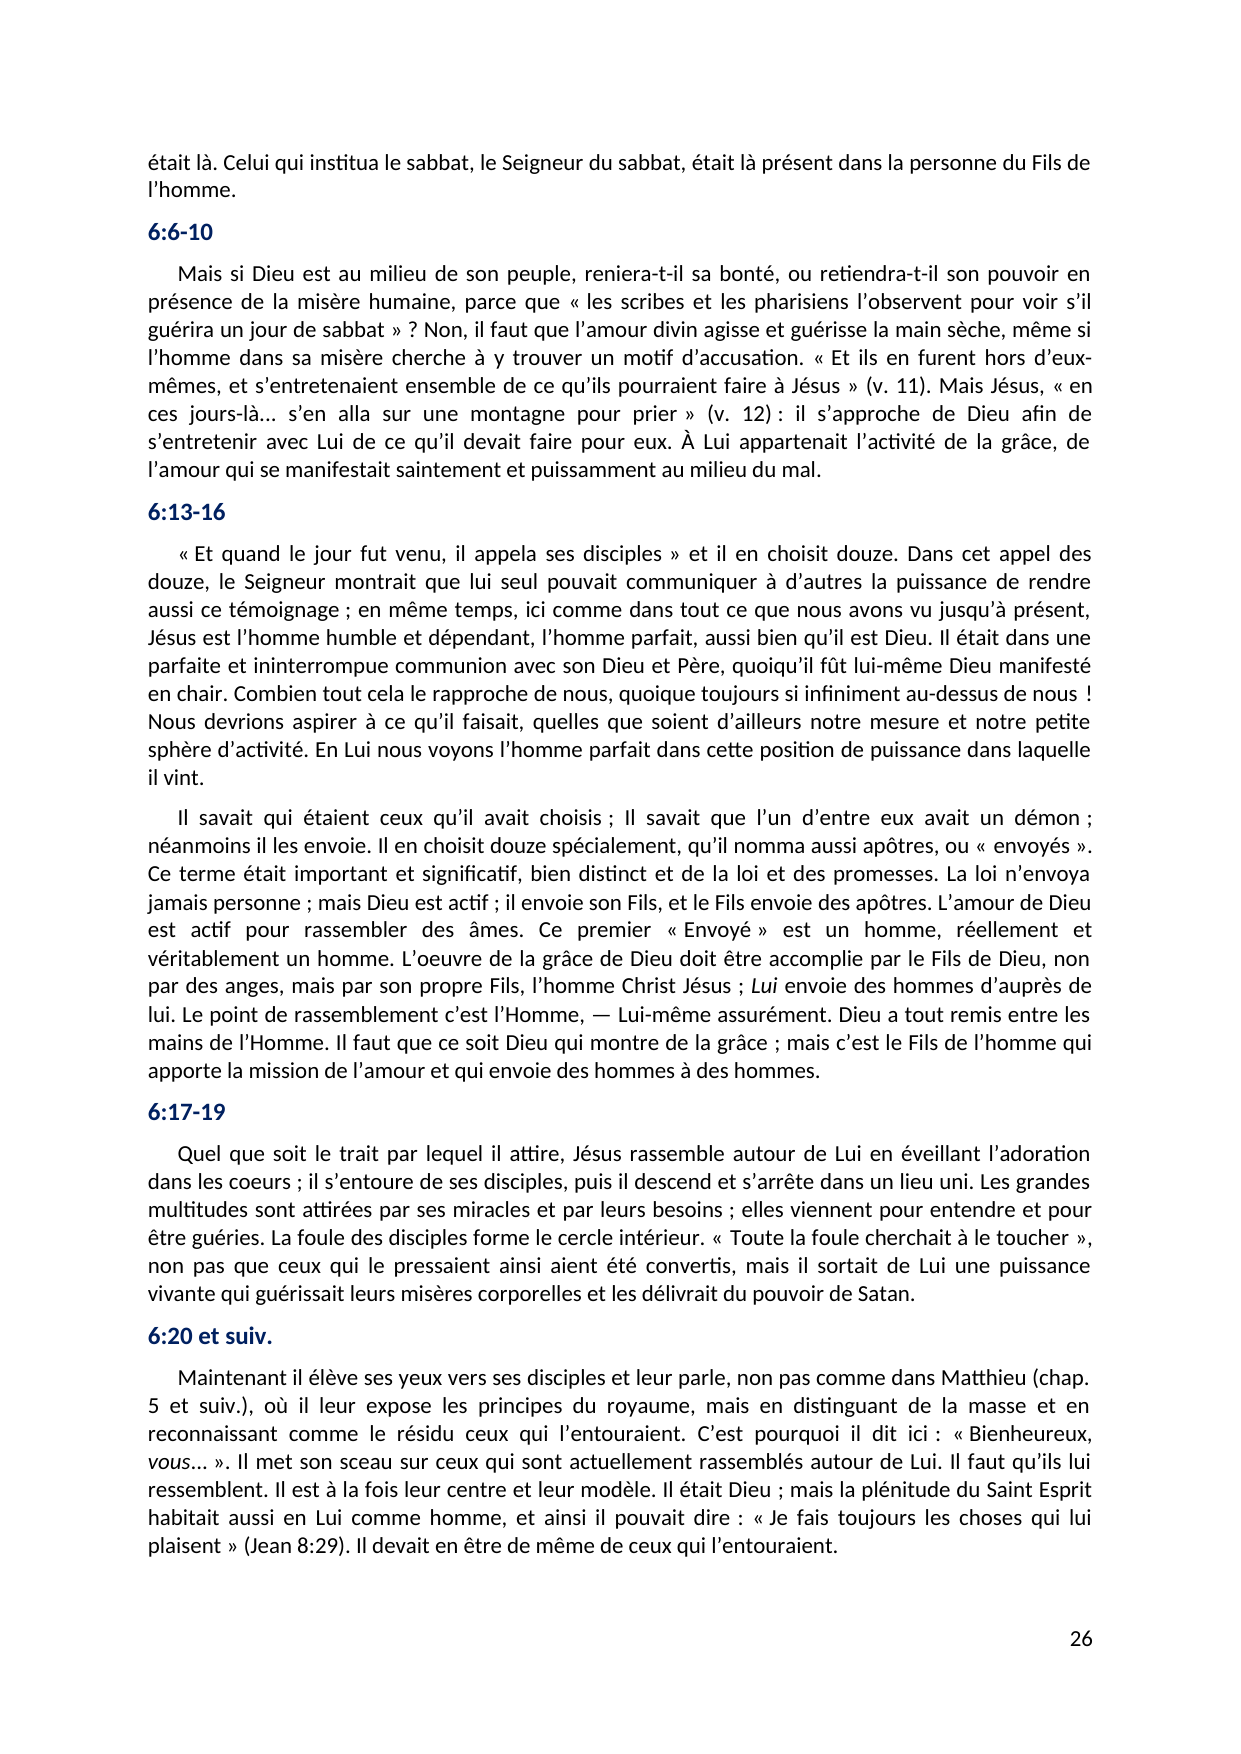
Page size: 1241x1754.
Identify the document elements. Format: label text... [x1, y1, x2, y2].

text Il savait qui étaient ceux qu’il avait choisis ; Il savait que l’un d’entre eux avait un démon ; néanmoins il les envoie. Il en choisit douze spécialement, qu’il nomma aussi apôtres, ou « envoyés ». Ce terme était important et significatif, bien distinct et de la loi et des promesses. La loi n’envoya jamais personne ; mais Dieu est actif ; il envoie son Fils, et le Fils envoie des apôtres. L’amour de Dieu est actif pour rassembler des âmes. Ce premier « Envoyé » est un homme, réellement et véritablement un homme. L’oeuvre de la grâce de Dieu doit être accomplie par le Fils de Dieu, non par des anges, mais par son propre Fils, l’homme Christ Jésus ; Lui envoie des hommes d’auprès de lui. Le point de rassemblement c’est l’Homme, — Lui-même assurément. Dieu a tout remis entre les mains de l’Homme. Il faut que ce soit Dieu qui montre de la grâce ; mais c’est le Fils de l’homme qui apporte la mission de l’amour et qui envoie des hommes à des hommes. [148, 803, 1093, 1084]
text Maintenant il élève ses yeux vers ses disciples et leur parle, non pas comme dans Matthieu (chap. 5 et suiv.), où il leur expose les principes du royaume, mais en distinguant de la masse et en reconnaissant comme le résidu ceux qui l’entouraient. C’est pourquoi il dit ici : « Bienheureux, vous... ». Il met son sceau sur ceux qui sont actuellement rassemblés autour de Lui. Il faut qu’ils lui ressemblent. Il est à la fois leur centre et leur modèle. Il était Dieu ; mais la plénitude du Saint Esprit habitait aussi en Lui comme homme, et ainsi il pouvait dire : « Je fais toujours les choses qui lui plaisent » (Jean 8:29). Il devait en être de même de ceux qui l’entouraient. [148, 1363, 1093, 1559]
subtitle 6:13-16 [148, 496, 1093, 526]
text « Et quand le jour fut venu, il appela ses disciples » et il en choisit douze. Dans cet appel des douze, le Seigneur montrait que lui seul pouvait communiquer à d’autres la puissance de rendre aussi ce témoignage ; en même temps, ici comme dans tout ce que nous avons vu jusqu’à présent, Jésus est l’homme humble et dépendant, l’homme parfait, aussi bien qu’il est Dieu. Il était dans une parfaite et ininterrompue communion avec son Dieu et Père, quoiqu’il fût lui-même Dieu manifesté en chair. Combien tout cela le rapproche de nous, quoique toujours si infiniment au-dessus de nous ! Nous devrions aspirer à ce qu’il faisait, quelles que soient d’ailleurs notre mesure et notre petite sphère d’activité. En Lui nous voyons l’homme parfait dans cette position de puissance dans laquelle il vint. [148, 539, 1093, 791]
text Mais si Dieu est au milieu de son peuple, reniera-t-il sa bonté, ou retiendra-t-il son pouvoir en présence de la misère humaine, parce que « les scribes et les pharisiens l’observent pour voir s’il guérira un jour de sabbat » ? Non, il faut que l’amour divin agisse et guérisse la main sèche, même si l’homme dans sa misère cherche à y trouver un motif d’accusation. « Et ils en furent hors d’eux-mêmes, et s’entretenaient ensemble de ce qu’ils pourraient faire à Jésus » (v. 11). Mais Jésus, « en ces jours-là... s’en alla sur une montagne pour prier » (v. 12) : il s’approche de Dieu afin de s’entretenir avec Lui de ce qu’il devait faire pour eux. À Lui appartenait l’activité de la grâce, de l’amour qui se manifestait saintement et puissamment au milieu du mal. [148, 259, 1093, 483]
text Quel que soit le trait par lequel il attire, Jésus rassemble autour de Lui en éveillant l’adoration dans les coeurs ; il s’entoure de ses disciples, puis il descend et s’arrête dans un lieu uni. Les grandes multitudes sont attirées par ses miracles et par leurs besoins ; elles viennent pour entendre et pour être guéries. La foule des disciples forme le cercle intérieur. « Toute la foule cherchait à le toucher », non pas que ceux qui le pressaient ainsi aient été convertis, mais il sortait de Lui une puissance vivante qui guérissait leurs misères corporelles et les délivrait du pouvoir de Satan. [148, 1139, 1093, 1307]
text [148, 148, 1093, 204]
subtitle 6:20 et suiv. [148, 1320, 1093, 1350]
subtitle 6:17-19 [148, 1096, 1093, 1127]
subtitle 6:6-10 [148, 216, 1093, 247]
